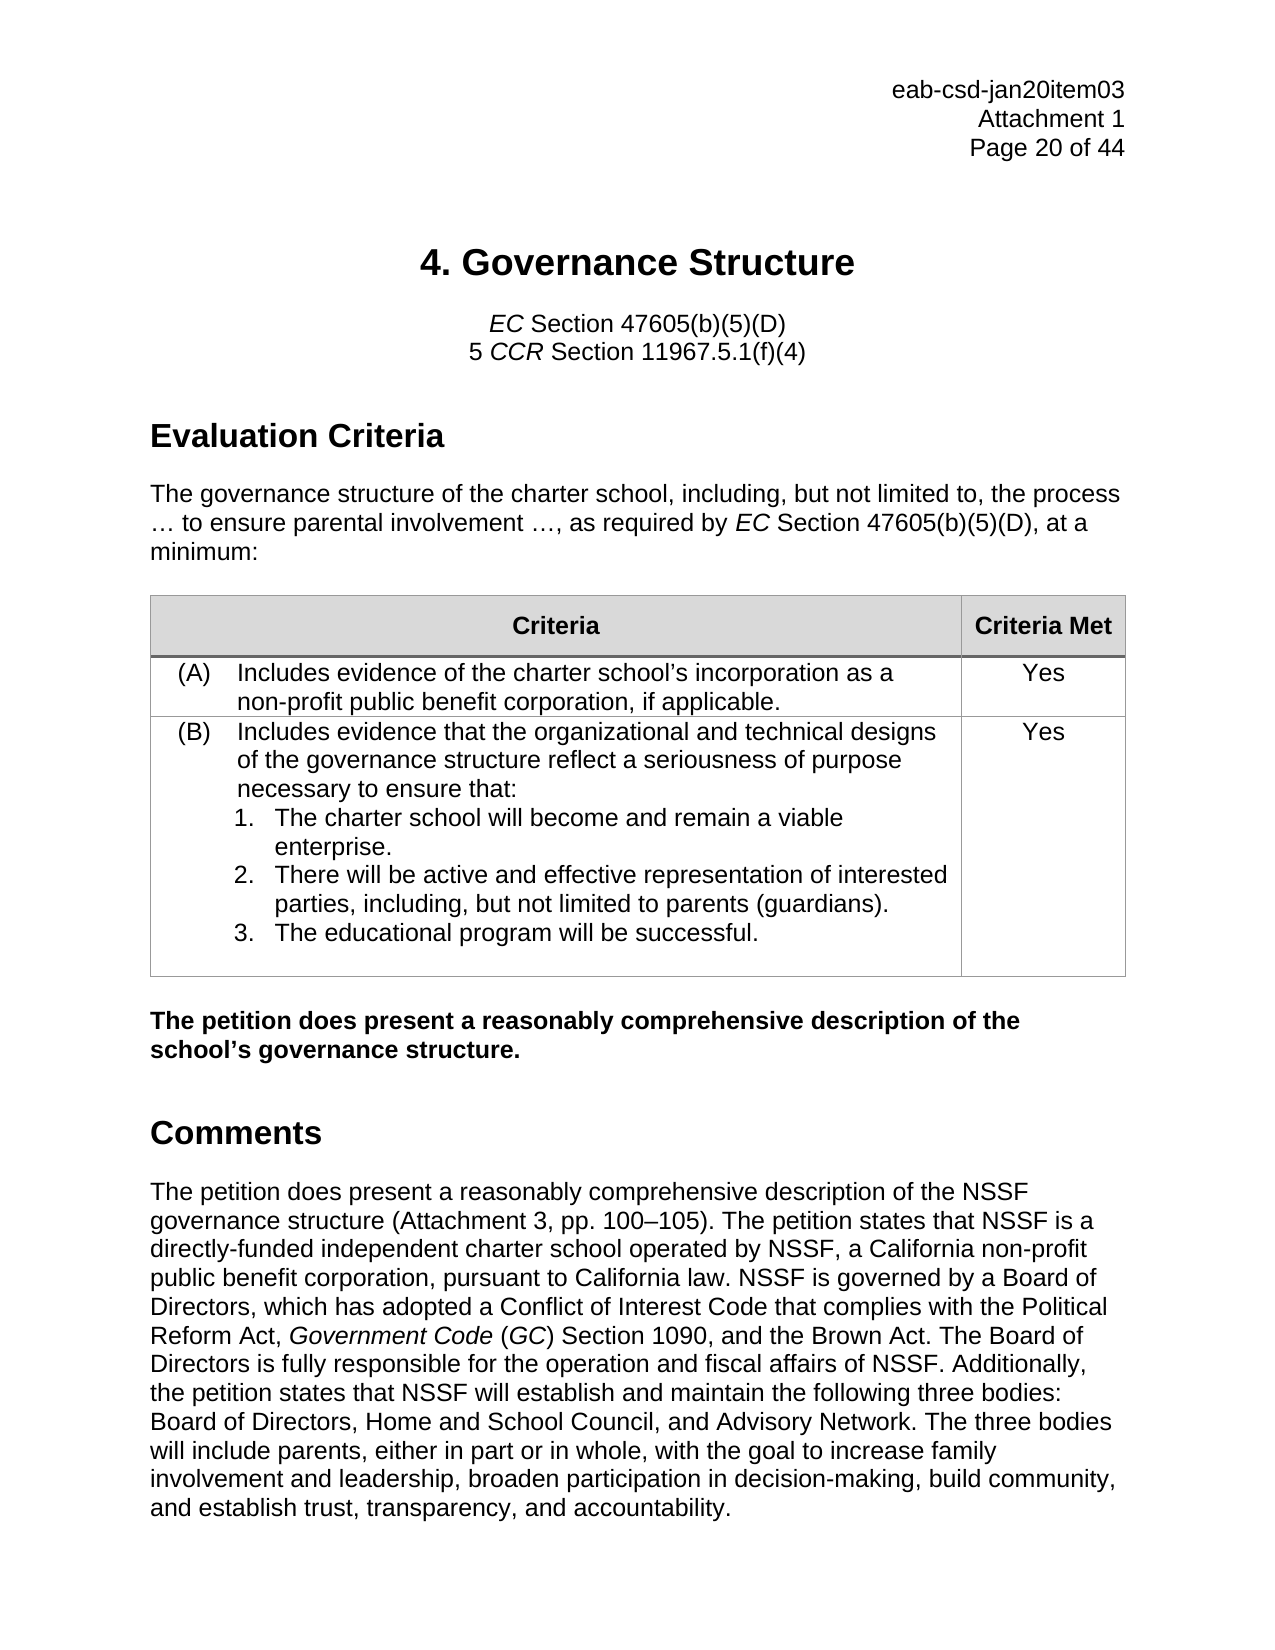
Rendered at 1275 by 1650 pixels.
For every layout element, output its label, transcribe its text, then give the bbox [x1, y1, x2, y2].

subtitle Comments [150, 1113, 1125, 1152]
table_cell Includes evidence of the charter school’s incorporation as a non-profit public benefit corporation, if applicable. [151, 658, 961, 716]
subtitle 4. Governance Structure [150, 240, 1125, 283]
table_cell Includes evidence that the organizational and technical designs of the governance structure reflect a seriousness of purpose necessary to ensure that: The charter school will become and remain a viable enterprise. There will be active and effective representation of interested parties, including, but not limited to parents (guardians). The educational program will be successful. [151, 717, 961, 976]
table_cell Yes [962, 658, 1125, 716]
text EC Section 47605(b)(5)(D) [150, 308, 1125, 337]
text The petition does present a reasonably comprehensive description of the school’s governance structure. [150, 1006, 1125, 1063]
text 5 CCR Section 11967.5.1(f)(4) [150, 337, 1125, 366]
text The petition does present a reasonably comprehensive description of the NSSF governance structure (Attachment 3, pp. 100–105). The petition states that NSSF is a directly-funded independent charter school operated by NSSF, a California non-profit public benefit corporation, pursuant to California law. NSSF is governed by a Board of Directors, which has adopted a Conflict of Interest Code that complies with the Political Reform Act, Government Code (GC) Section 1090, and the Brown Act. The Board of Directors is fully responsible for the operation and fiscal affairs of NSSF. Additionally, the petition states that NSSF will establish and maintain the following three bodies: Board of Directors, Home and School Council, and Advisory Network. The three bodies will include parents, either in part or in whole, with the goal to increase family involvement and leadership, broaden participation in decision-making, build community, and establish trust, transparency, and accountability. [150, 1177, 1125, 1522]
text The governance structure of the charter school, including, but not limited to, the process … to ensure parental involvement …, as required by EC Section 47605(b)(5)(D), at a minimum: [150, 479, 1125, 566]
table_header Criteria Met [962, 596, 1125, 655]
subtitle Evaluation Criteria [150, 416, 1125, 454]
table_header Criteria [151, 596, 961, 655]
table_cell Yes [962, 717, 1125, 976]
